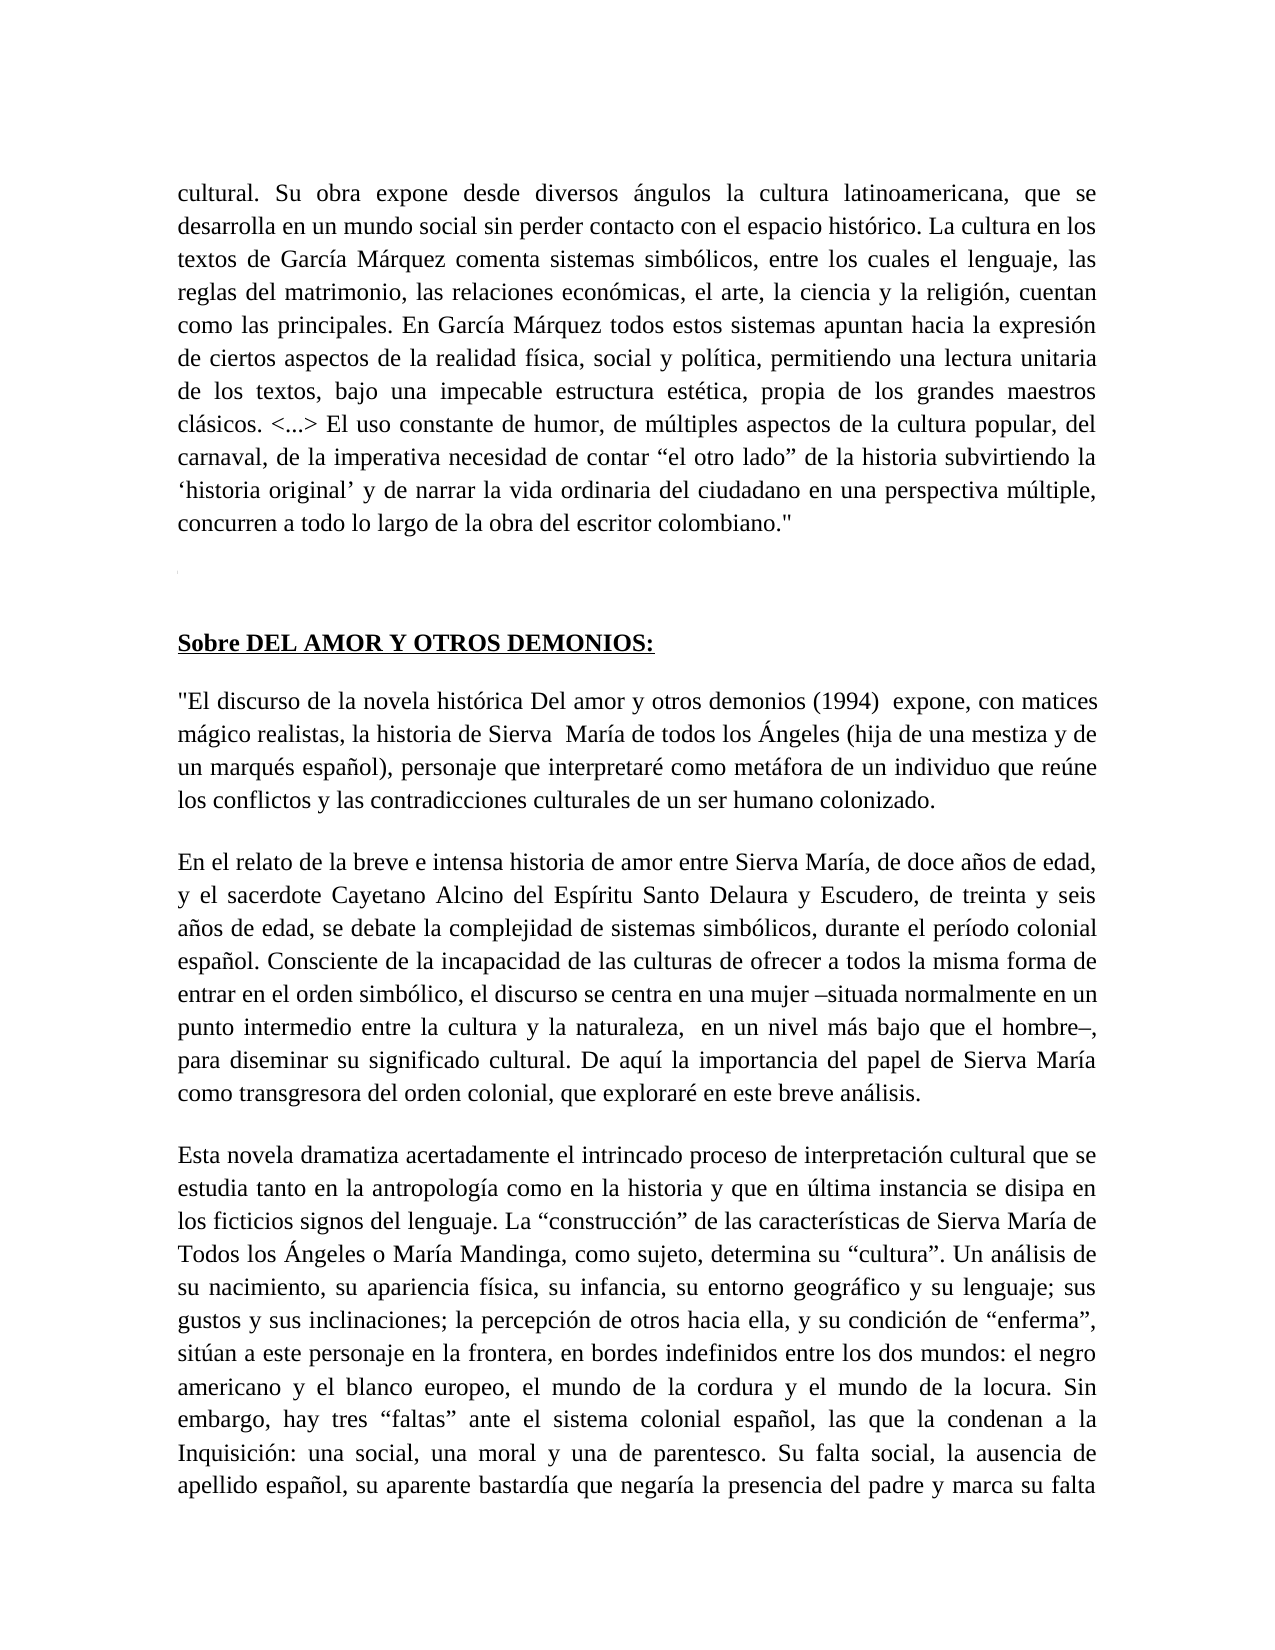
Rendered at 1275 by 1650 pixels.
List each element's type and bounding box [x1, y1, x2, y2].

table_header [176, 148, 1099, 1501]
